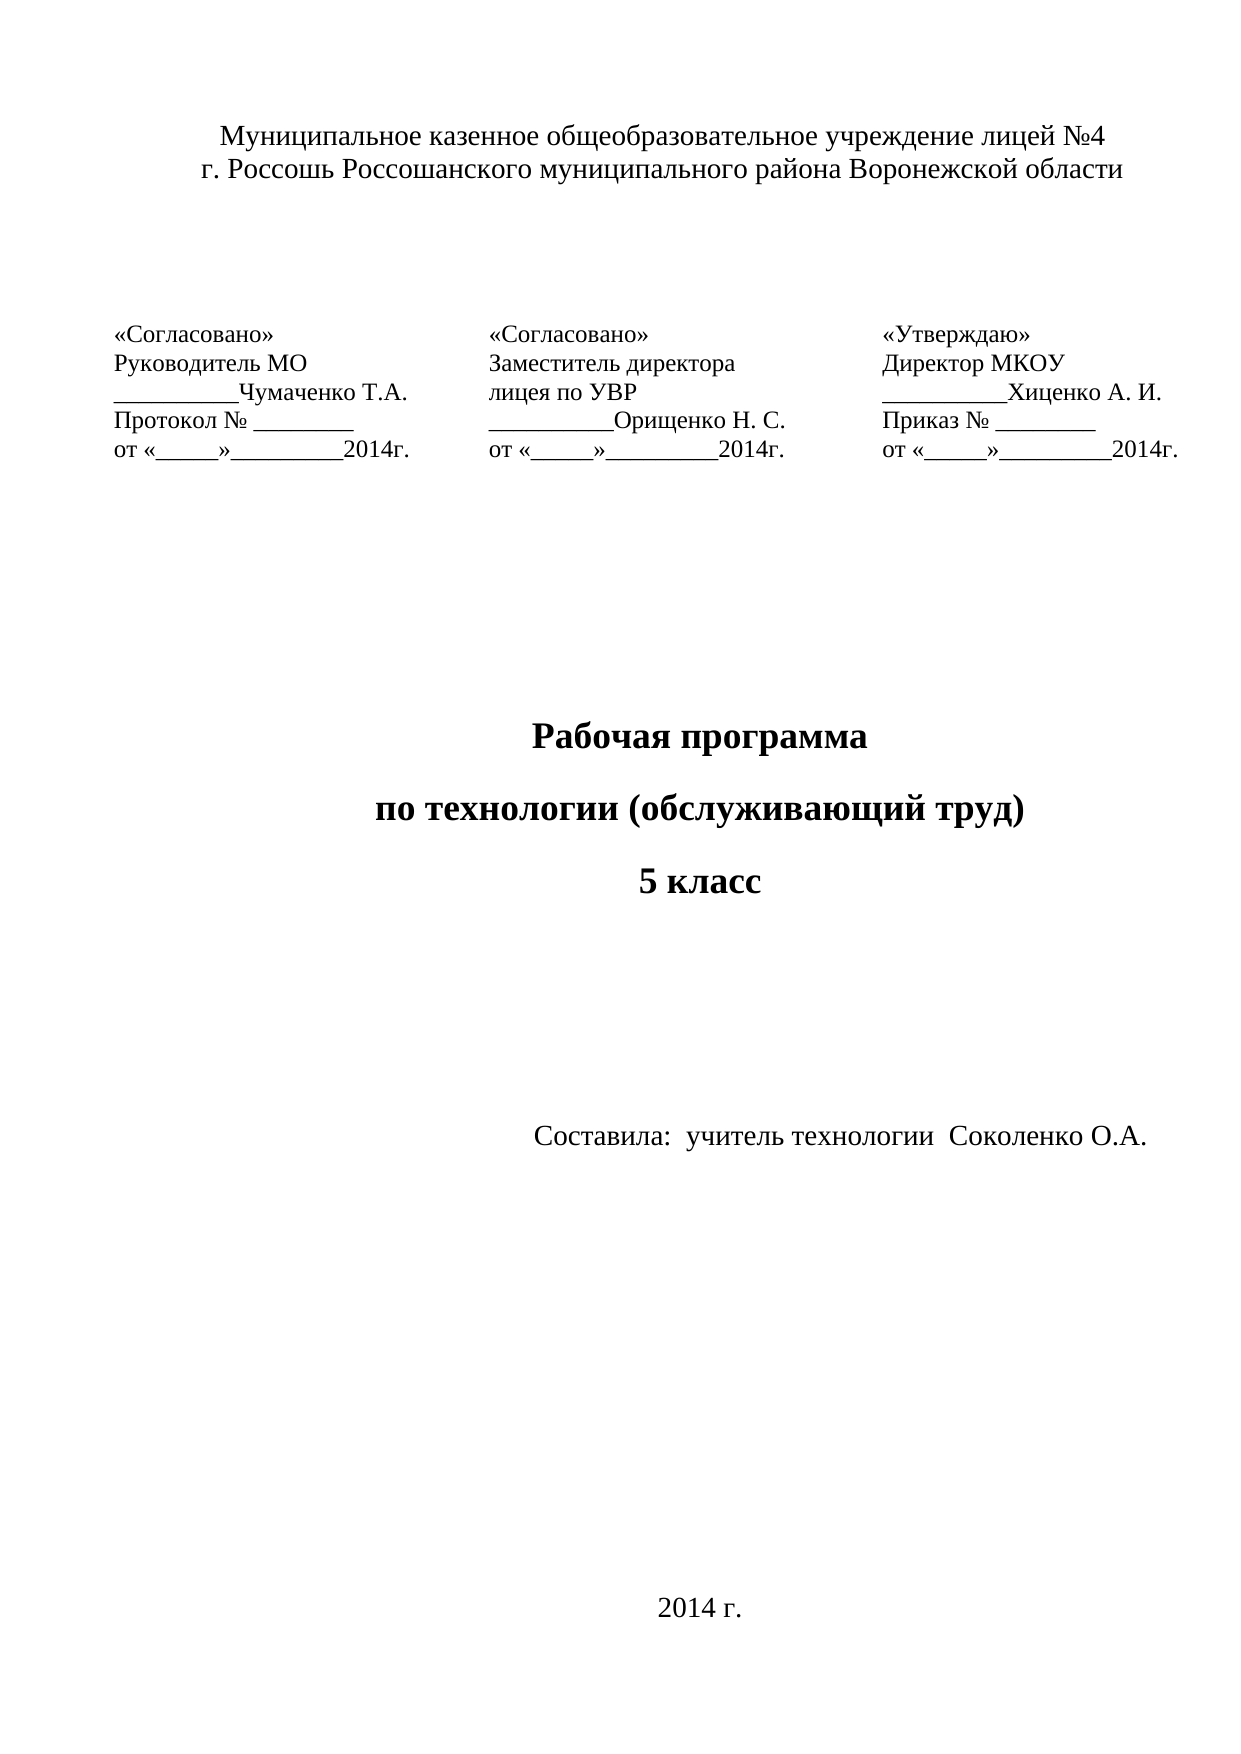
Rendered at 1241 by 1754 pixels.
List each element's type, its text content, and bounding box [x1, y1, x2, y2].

text 5 класс [177, 858, 1147, 901]
text г. Россошь Россошанского муниципального района Воронежской области [177, 152, 1147, 185]
text Рабочая программа [177, 713, 1147, 757]
text Составила: учитель технологии Соколенко О.А. [177, 1118, 1147, 1152]
table_header «Согласовано» Руководитель МО __________Чумаченко Т.А. Протокол № ________ от «_____»_________2014г. [102, 319, 477, 492]
table_header «Утверждаю» Директор МКОУ __________Хиценко А. И. Приказ № ________ от «_____»_________2014г. [871, 319, 1208, 492]
text Муниципальное казенное общеобразовательное учреждение лицей №4 [177, 118, 1147, 152]
table_header «Согласовано» Заместитель директора лицея по УВР __________Орищенко Н. С. от «_____»_________2014г. [477, 319, 871, 492]
text 2014 г. [177, 1591, 1147, 1624]
text по технологии (обслуживающий труд) [177, 786, 1147, 829]
